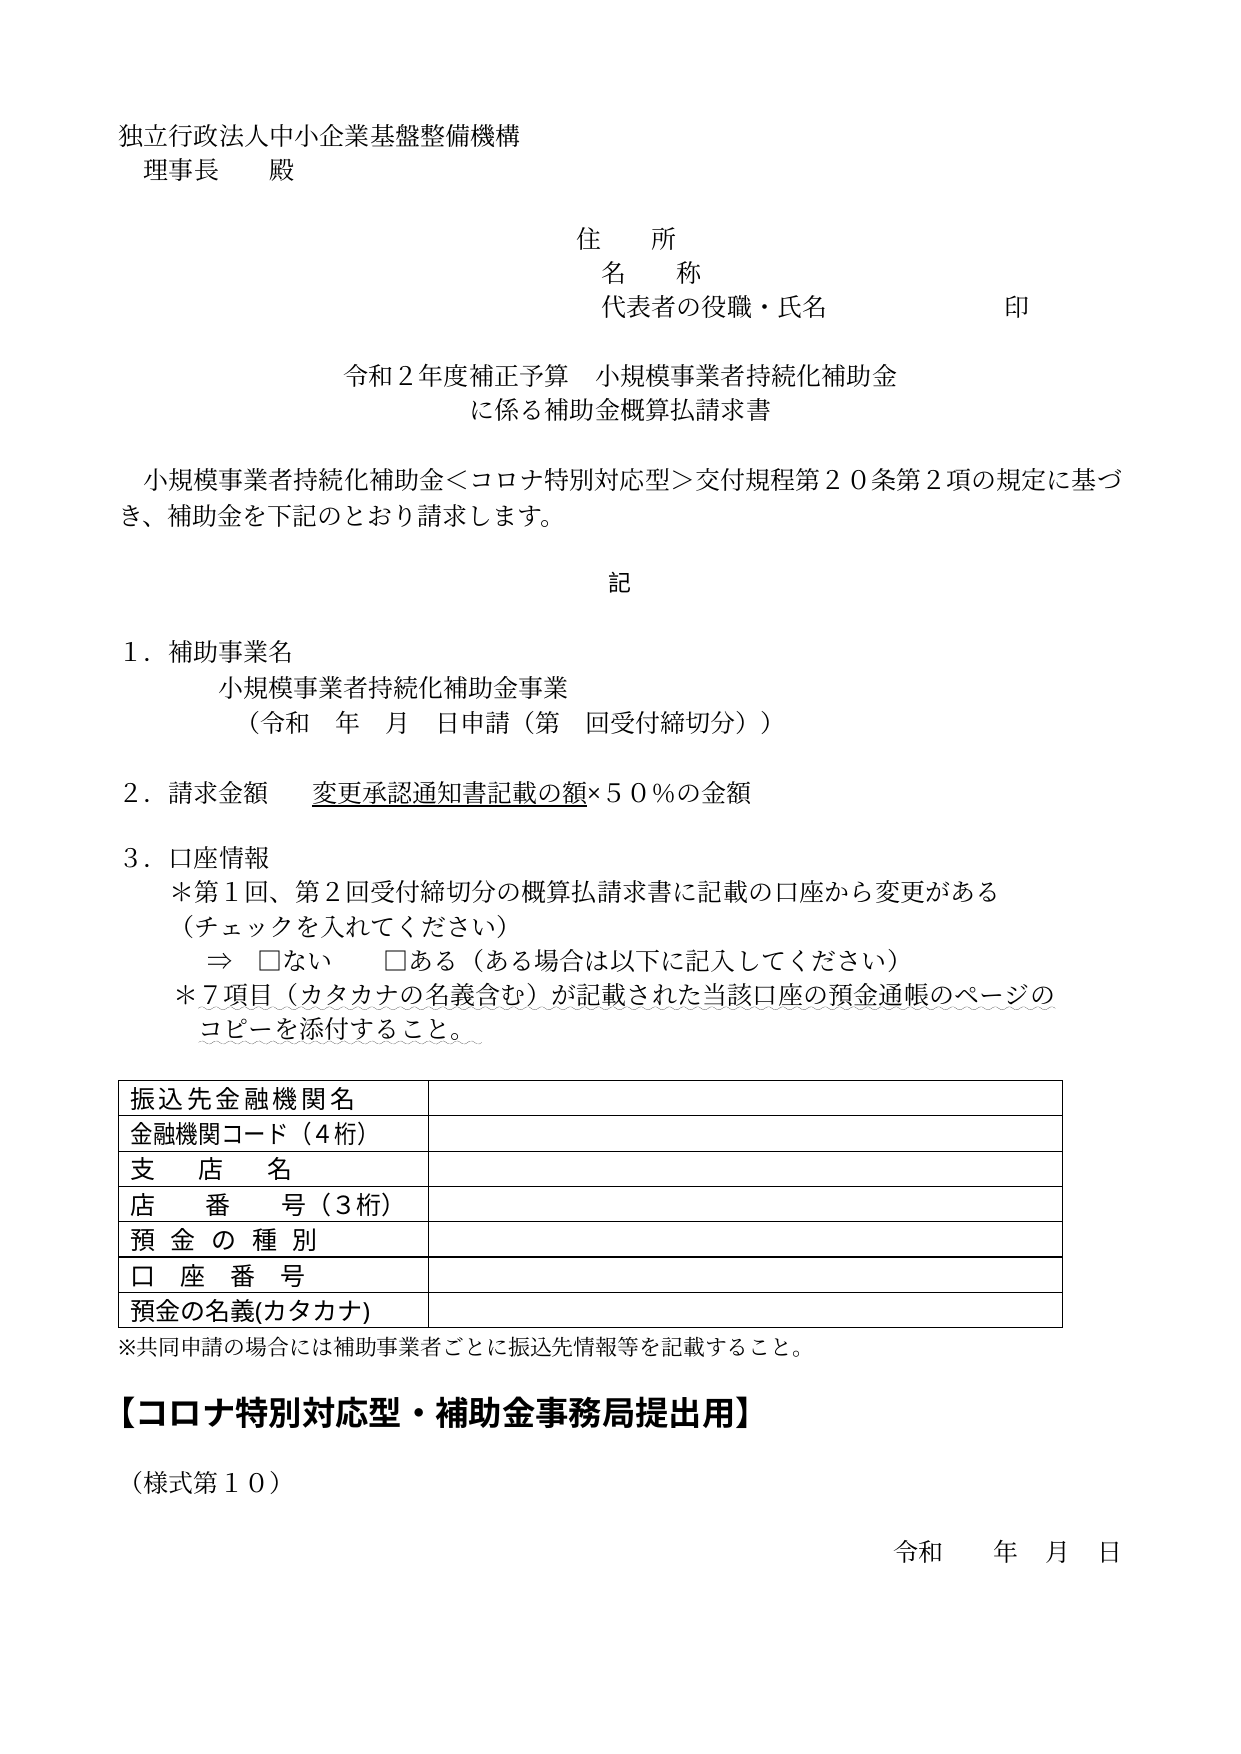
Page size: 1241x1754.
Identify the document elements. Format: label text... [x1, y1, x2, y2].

text ３．口座情報 [118, 840, 1122, 874]
text 住 所 [118, 221, 1122, 255]
text （チェックを入れてください） [118, 908, 1122, 943]
table_cell [429, 1187, 1062, 1221]
table_header 振込先金融機関名 [119, 1081, 428, 1115]
table_cell [429, 1152, 1062, 1186]
text １．補助事業名 [118, 632, 1122, 668]
text 名 称 [118, 255, 1122, 289]
text 理事長 殿 [118, 152, 1122, 187]
text 小規模事業者持続化補助金事業 [118, 668, 1122, 704]
text 令和 年 月 日 [118, 1534, 1122, 1568]
text 独立行政法人中小企業基盤整備機構 [118, 118, 1122, 152]
text に係る補助金概算払請求書 [118, 392, 1122, 427]
text ＊第１回、第２回受付締切分の概算払請求書に記載の口座から変更がある [118, 874, 1122, 908]
text （様式第１０） [118, 1465, 1122, 1499]
table_cell [429, 1116, 1062, 1151]
table_cell 金融機関コード（４桁） [119, 1116, 428, 1151]
text 記 [118, 567, 1122, 598]
text ２．請求金額 変更承認通知書記載の額×５０％の金額 [118, 774, 1122, 810]
table_header [429, 1081, 1062, 1115]
text ＊７項目（カタカナの名義含む）が記載された当該口座の預金通帳のページの [173, 977, 1122, 1011]
text ※共同申請の場合には補助事業者ごとに振込先情報等を記載すること。 [118, 1328, 1122, 1362]
table_cell 店 番 号（３桁） [119, 1187, 428, 1221]
table_cell [429, 1222, 1062, 1256]
table_cell 口座番号 [119, 1258, 428, 1292]
table_cell 支店名 [119, 1152, 428, 1186]
table_cell [429, 1258, 1062, 1292]
text 令和２年度補正予算 小規模事業者持続化補助金 [118, 358, 1122, 392]
text 代表者の役職・氏名 印 [118, 289, 1122, 324]
table_cell 預金の種別 [119, 1222, 428, 1256]
table_cell [429, 1293, 1062, 1327]
text 小規模事業者持続化補助金＜コロナ特別対応型＞交付規程第２０条第２項の規定に基づき、補助金を下記のとおり請求します。 [118, 461, 1122, 533]
text ⇒ □ない □ある（ある場合は以下に記入してください） [118, 943, 1122, 977]
table_cell 預金の名義(カタカナ) [119, 1293, 428, 1327]
text コピーを添付すること。 [173, 1011, 1122, 1046]
text （令和 年 月 日申請（第 回受付締切分）） [118, 704, 1122, 740]
